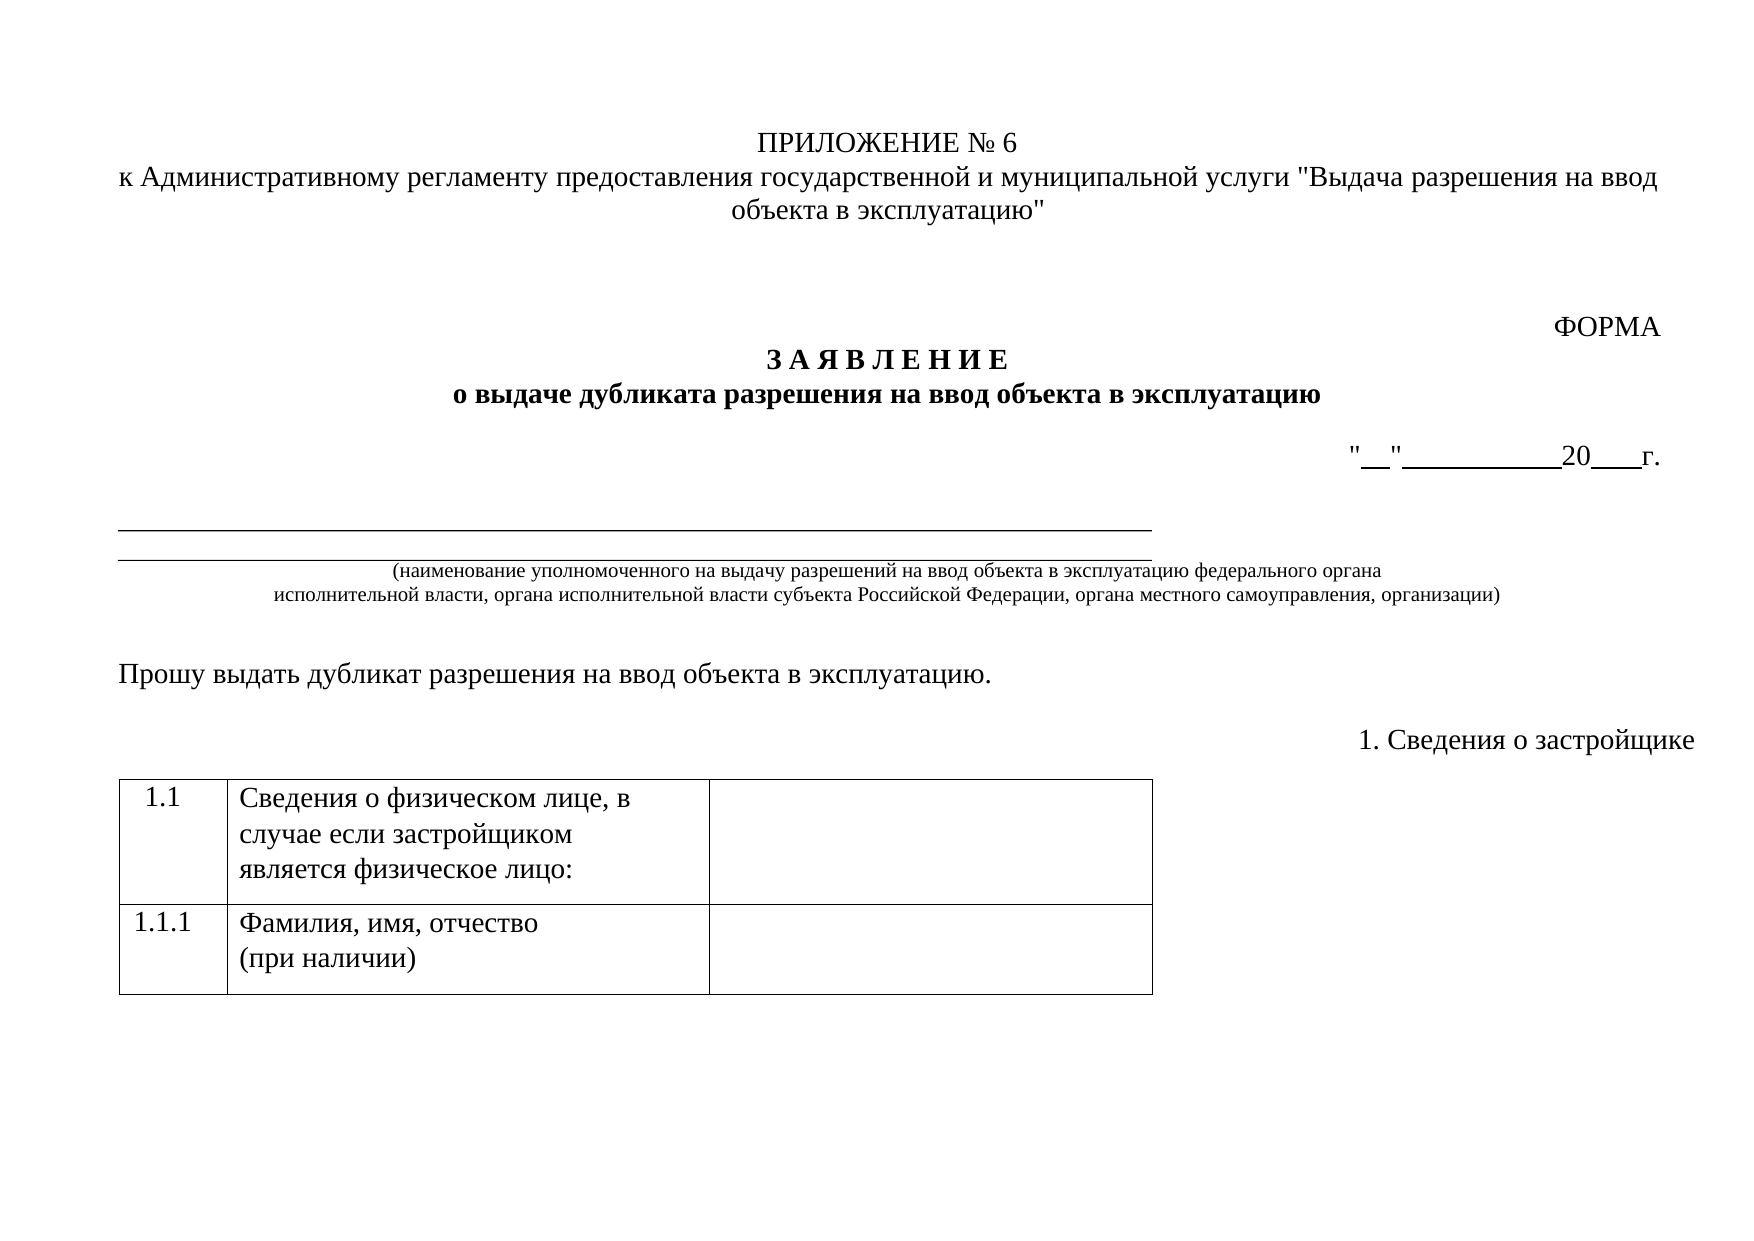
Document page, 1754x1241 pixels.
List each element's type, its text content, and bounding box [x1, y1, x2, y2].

table_cell 1.1.1 [120, 905, 227, 993]
text о выдаче дубликата разрешения на ввод объекта в эксплуатацию [118, 377, 1656, 410]
table_header [710, 780, 1152, 904]
text З А Я В Л Е Н И Е [118, 343, 1656, 377]
text к Административному регламенту предоставления государственной и муниципальной услуги "Выдача разрешения на ввод объекта в эксплуатацию" [118, 159, 1658, 226]
table_header Сведения о физическом лице, в случае если застройщиком является физическое лицо: [228, 780, 709, 904]
table_cell [710, 905, 1152, 993]
text исполнительной власти, органа исполнительной власти субъекта Российской Федерации, органа местного самоуправления, организации) [118, 582, 1656, 606]
table_cell Фамилия, имя, отчество (при наличии) [228, 905, 709, 993]
text ФОРМА [118, 309, 1661, 343]
list Сведения о застройщике [516, 722, 1695, 756]
table_header 1.1 [120, 780, 227, 904]
text ПРИЛОЖЕНИЕ № 6 [118, 125, 1656, 159]
text " " 20 г. [118, 438, 1661, 472]
text (наименование уполномоченного на выдачу разрешений на ввод объекта в эксплуатацию федерального органа [118, 553, 1656, 582]
text Прошу выдать дубликат разрешения на ввод объекта в эксплуатацию. [118, 656, 1695, 689]
